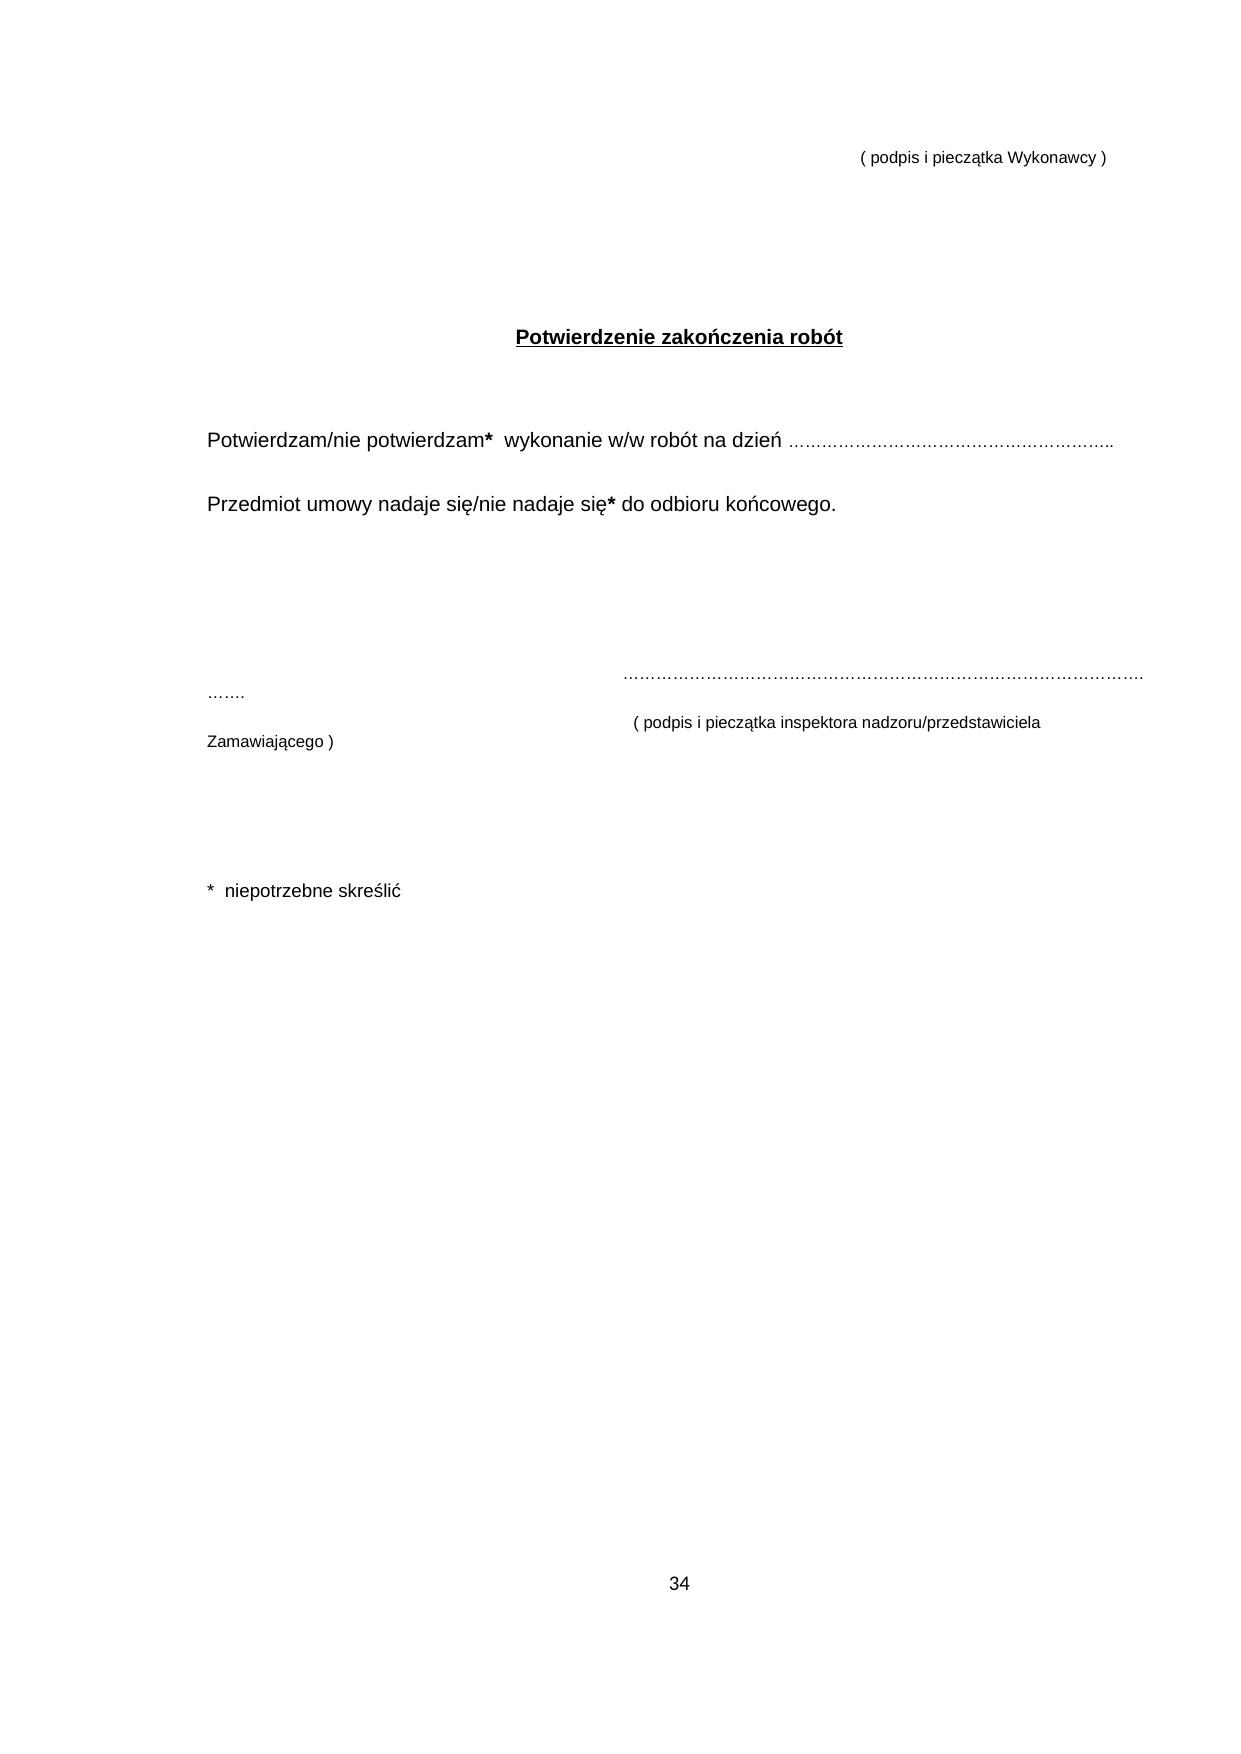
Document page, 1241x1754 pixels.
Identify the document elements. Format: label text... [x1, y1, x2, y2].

text ( podpis i pieczątka Wykonawcy ) [207, 148, 1152, 167]
text Potwierdzam/nie potwierdzam* wykonanie w/w robót na dzień ………………………………………………….. [207, 428, 1152, 452]
text ( podpis i pieczątka inspektora nadzoru/przedstawiciela Zamawiającego ) [207, 713, 1152, 751]
text Potwierdzenie zakończenia robót [207, 325, 1152, 349]
text Przedmiot umowy nadaje się/nie nadaje się* do odbioru końcowego. [207, 492, 1152, 516]
text ………………………………………………………………………………….……. [207, 664, 1152, 702]
text * niepotrzebne skreślić [207, 880, 1152, 902]
